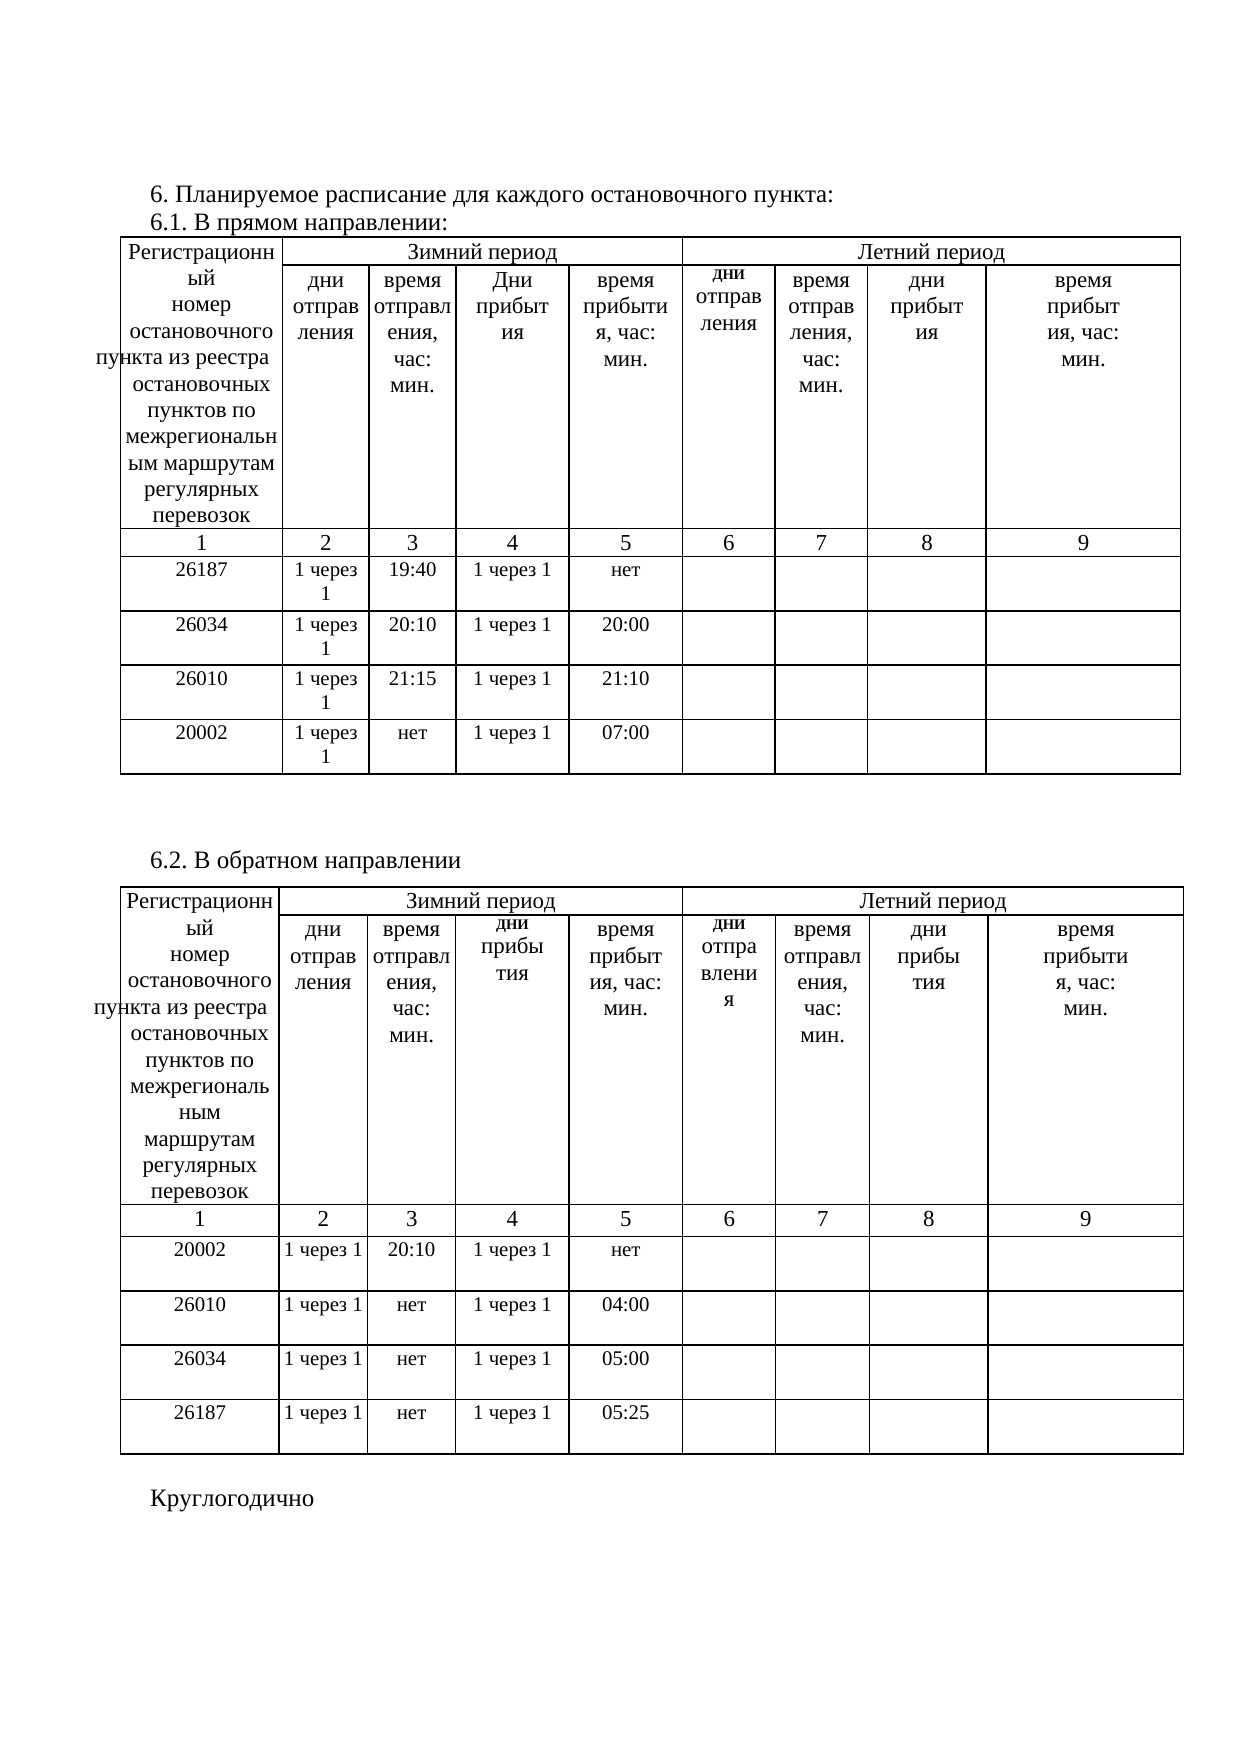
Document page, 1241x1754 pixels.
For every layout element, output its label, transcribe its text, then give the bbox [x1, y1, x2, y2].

table_cell нет [368, 1400, 455, 1453]
table_cell 9 [989, 1205, 1183, 1236]
table_cell [868, 557, 985, 610]
table_cell 26010 [121, 1292, 278, 1344]
table_cell 1 через 1 [456, 1400, 568, 1453]
table_cell 26034 [121, 612, 282, 664]
table_cell 8 [868, 529, 985, 556]
table_cell [989, 1237, 1183, 1290]
table_header Летний период [683, 888, 1183, 914]
text 6.2. В обратном направлении [150, 845, 1090, 873]
table_cell дни прибыт ия [868, 266, 985, 528]
table_cell 1 через 1 [280, 1237, 367, 1290]
table_cell 6 [683, 529, 774, 556]
table_cell [987, 720, 1180, 773]
table_cell 1 через 1 [456, 1346, 568, 1399]
table_cell дни отправ ления [280, 916, 367, 1204]
table_cell дни прибы тия [870, 916, 987, 1204]
table_cell [683, 1346, 775, 1399]
table_cell 20002 [121, 1237, 278, 1290]
table_cell [868, 666, 985, 719]
table_cell нет [368, 1292, 455, 1344]
table_cell Дни прибыт ия [457, 266, 568, 528]
table_cell 20002 [121, 720, 282, 773]
table_header Регистрационный номер остановочного пункта из реестра остановочных пунктов по межрегиональным маршрутам регулярных перевозок [121, 888, 278, 1204]
table_cell [776, 1346, 869, 1399]
table_cell 1 через 1 [456, 1292, 568, 1344]
table_cell 20:10 [368, 1237, 455, 1290]
table_cell дни отправ ления [283, 266, 368, 528]
table_cell время отправл ения, час: мин. [368, 916, 455, 1204]
table_cell нет [570, 1237, 682, 1290]
table_cell 9 [987, 529, 1180, 556]
table_cell [776, 1237, 869, 1290]
table_cell [870, 1237, 987, 1290]
table_cell 1 [121, 529, 282, 556]
table_cell время прибыт ия, час: мин. [570, 916, 682, 1204]
table_cell 26034 [121, 1346, 278, 1399]
table_cell 07:00 [570, 720, 682, 773]
table_cell [683, 666, 774, 719]
table_cell [989, 1400, 1183, 1453]
table_cell 3 [370, 529, 455, 556]
table_cell 1 через 1 [457, 557, 568, 610]
table_cell [683, 1292, 775, 1344]
table_cell 21:15 [370, 666, 455, 719]
table_cell время отправл ения, час: мин. [370, 266, 455, 528]
table_cell время прибыт ия, час: мин. [987, 266, 1180, 528]
table_cell время прибыти я, час: мин. [570, 266, 682, 528]
table_cell 05:25 [570, 1400, 682, 1453]
table_cell [989, 1346, 1183, 1399]
table_cell 6 [683, 1205, 775, 1236]
table_cell 26187 [121, 1400, 278, 1453]
table_cell 20:00 [570, 612, 682, 664]
table_cell [683, 720, 774, 773]
table_cell 1 через 1 [457, 666, 568, 719]
table_cell [683, 1237, 775, 1290]
table_cell 04:00 [570, 1292, 682, 1344]
table_cell [870, 1400, 987, 1453]
table_cell 26010 [121, 666, 282, 719]
table_cell 1 через 1 [457, 612, 568, 664]
table_cell [868, 720, 985, 773]
table_header Зимний период [280, 888, 682, 914]
table_cell время прибыти я, час: мин. [989, 916, 1183, 1204]
table_cell 20:10 [370, 612, 455, 664]
table_cell время отправл ения, час: мин. [776, 916, 869, 1204]
table_cell 1 через 1 [283, 720, 368, 773]
table_cell [683, 1400, 775, 1453]
table_cell ДНИ отправ ления [683, 266, 774, 528]
table_cell [776, 612, 867, 664]
table_cell [989, 1292, 1183, 1344]
table_cell 1 через 1 [280, 1292, 367, 1344]
table_cell 2 [280, 1205, 367, 1236]
text Круглогодично [150, 1483, 1090, 1512]
table_cell [868, 612, 985, 664]
table_cell 7 [776, 529, 867, 556]
table_cell 2 [283, 529, 368, 556]
table_cell 5 [570, 529, 682, 556]
table_cell ДНИ прибы тия [456, 916, 568, 1204]
table_cell 4 [457, 529, 568, 556]
table_cell ДНИ отпра влени я [683, 916, 775, 1204]
table_cell 3 [368, 1205, 455, 1236]
table_header Регистрационный номер остановочного пункта из реестра остановочных пунктов по межрегиональным маршрутам регулярных перевозок [121, 238, 282, 528]
table_cell [987, 612, 1180, 664]
table_cell 1 через 1 [283, 557, 368, 610]
table_cell [776, 1400, 869, 1453]
table_cell 1 через 1 [283, 666, 368, 719]
table_cell 4 [456, 1205, 568, 1236]
text 6.1. В прямом направлении: [150, 207, 1090, 236]
table_cell [776, 666, 867, 719]
table_cell 7 [776, 1205, 869, 1236]
table_header Зимний период [283, 238, 682, 264]
table_cell [776, 720, 867, 773]
table_cell 26187 [121, 557, 282, 610]
table_cell [987, 557, 1180, 610]
table_cell нет [368, 1346, 455, 1399]
table_cell 1 через 1 [280, 1400, 367, 1453]
table_cell [987, 666, 1180, 719]
table_cell 1 через 1 [280, 1346, 367, 1399]
table_cell [870, 1292, 987, 1344]
table_cell [776, 557, 867, 610]
table_cell [776, 1292, 869, 1344]
table_cell 05:00 [570, 1346, 682, 1399]
table_cell 8 [870, 1205, 987, 1236]
table_cell время отправ ления, час: мин. [776, 266, 867, 528]
table_cell 1 [121, 1205, 278, 1236]
table_header Летний период [683, 238, 1180, 264]
text 6. Планируемое расписание для каждого остановочного пункта: [150, 179, 1090, 207]
table_cell 5 [570, 1205, 682, 1236]
table_cell 1 через 1 [456, 1237, 568, 1290]
table_cell [683, 612, 774, 664]
table_cell 1 через 1 [283, 612, 368, 664]
table_cell 1 через 1 [457, 720, 568, 773]
table_cell [683, 557, 774, 610]
table_cell нет [370, 720, 455, 773]
table_cell [870, 1346, 987, 1399]
table_cell 19:40 [370, 557, 455, 610]
table_cell нет [570, 557, 682, 610]
table_cell 21:10 [570, 666, 682, 719]
